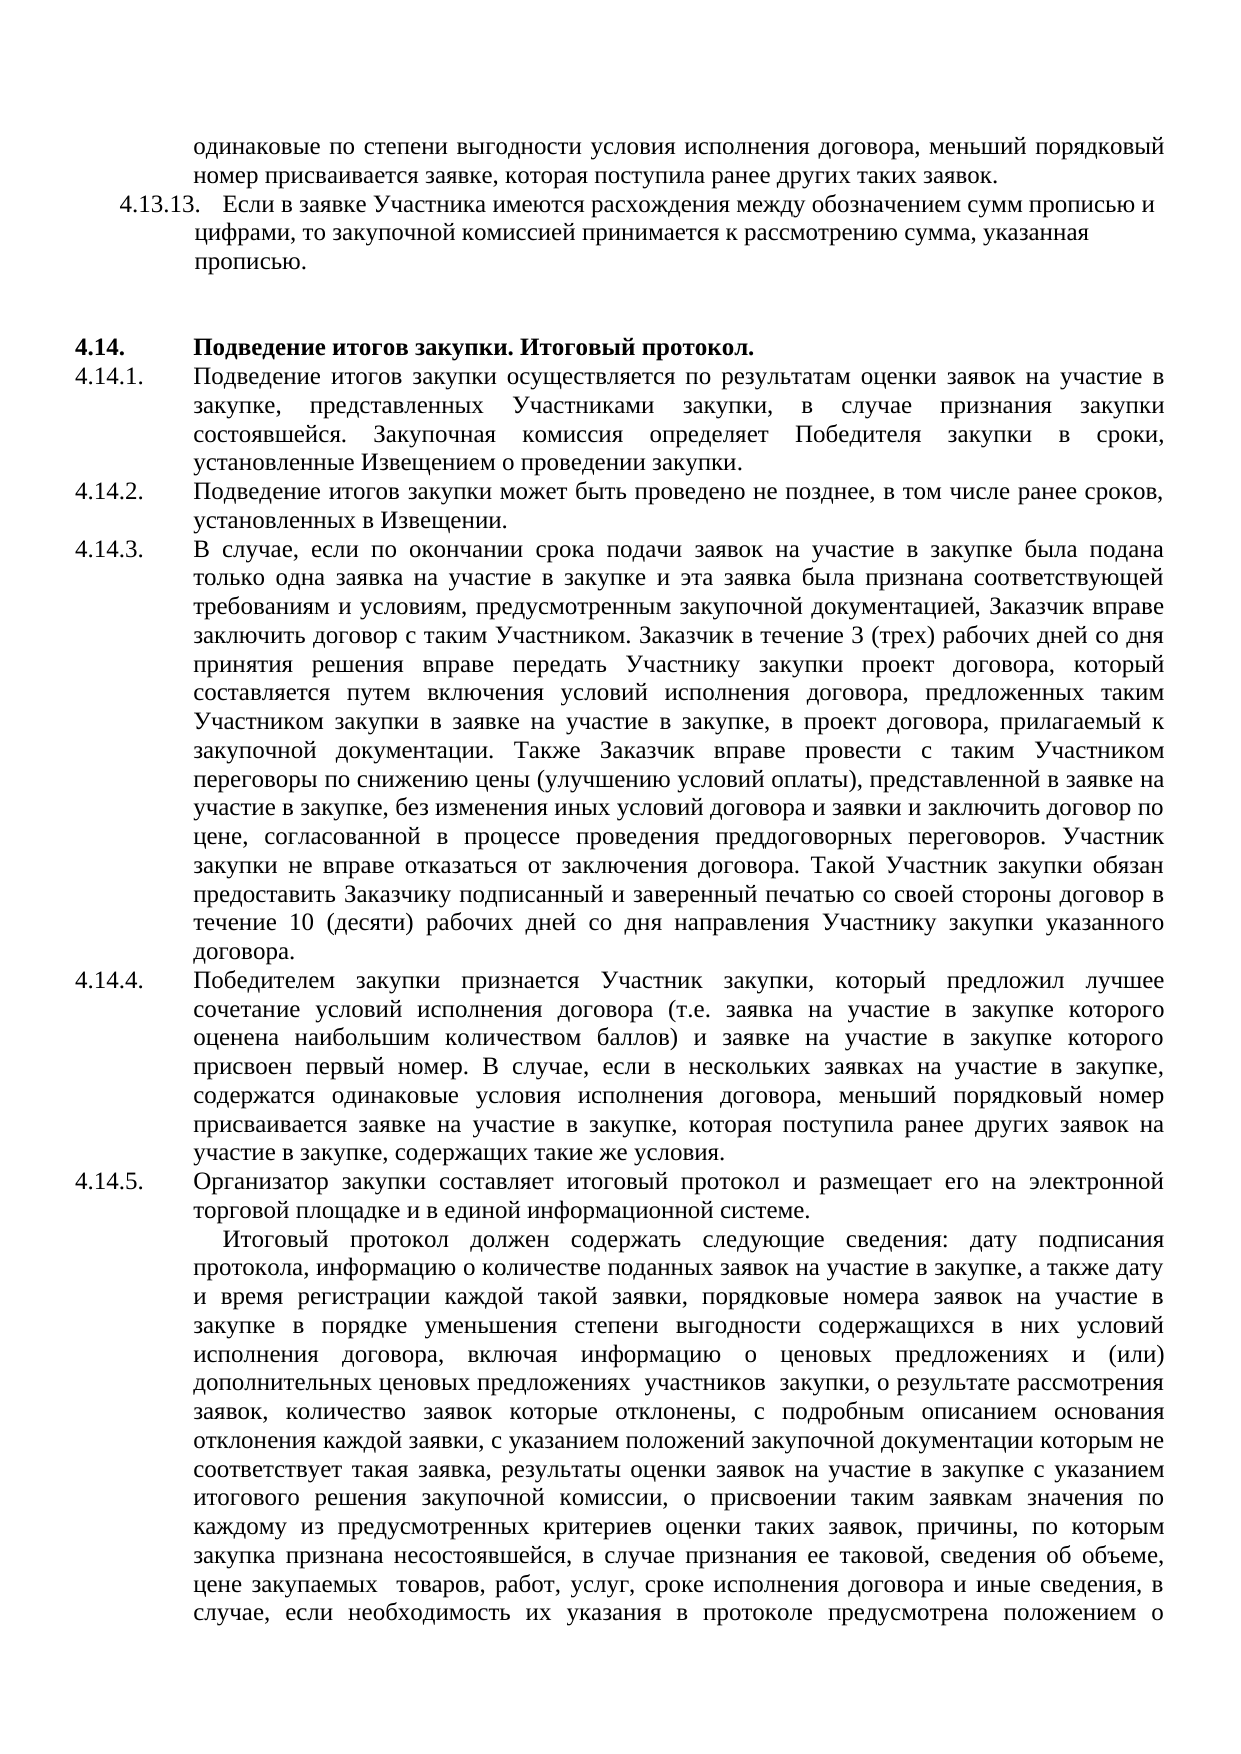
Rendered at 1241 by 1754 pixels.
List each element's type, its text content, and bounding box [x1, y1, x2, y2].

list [75, 131, 1165, 189]
list Подведение итогов закупки осуществляется по результатам оценки заявок на участие в закупке, представленных Участниками закупки, в случае признания закупки состоявшейся. Закупочная комиссия определяет Победителя закупки в сроки, установленные Извещением о проведении закупки. [75, 361, 1165, 476]
list В случае, если по окончании срока подачи заявок на участие в закупке была подана только одна заявка на участие в закупке и эта заявка была признана соответствующей требованиям и условиям, предусмотренным закупочной документацией, Заказчик вправе заключить договор с таким Участником. Заказчик в течение 3 (трех) рабочих дней со дня принятия решения вправе передать Участнику закупки проект договора, который составляется путем включения условий исполнения договора, предложенных таким Участником закупки в заявке на участие в закупке, в проект договора, прилагаемый к закупочной документации. Также Заказчик вправе провести с таким Участником переговоры по снижению цены (улучшению условий оплаты), представленной в заявке на участие в закупке, без изменения иных условий договора и заявки и заключить договор по цене, согласованной в процессе проведения преддоговорных переговоров. Участник закупки не вправе отказаться от заключения договора. Такой Участник закупки обязан предоставить Заказчику подписанный и заверенный печатью со своей стороны договор в течение 10 (десяти) рабочих дней со дня направления Участнику закупки указанного договора. [75, 534, 1165, 965]
list Подведение итогов закупки может быть проведено не позднее, в том числе ранее сроков, установленных в Извещении. [75, 476, 1165, 534]
list Организатор закупки составляет итоговый протокол и размещает его на электронной торговой площадке и в единой информационной системе. [75, 1166, 1165, 1224]
list Если в заявке Участника имеются расхождения между обозначением сумм прописью и цифрами, то закупочной комиссией принимается к рассмотрению сумма, указанная прописью. [119, 189, 1165, 275]
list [193, 1224, 1165, 1626]
list Подведение итогов закупки. Итоговый протокол. [75, 332, 1165, 361]
list Победителем закупки признается Участник закупки, который предложил лучшее сочетание условий исполнения договора (т.е. заявка на участие в закупке которого оценена наибольшим количеством баллов) и заявке на участие в закупке которого присвоен первый номер. В случае, если в нескольких заявках на участие в закупке, содержатся одинаковые условия исполнения договора, меньший порядковый номер присваивается заявке на участие в закупке, которая поступила ранее других заявок на участие в закупке, содержащих такие же условия. [75, 965, 1165, 1166]
